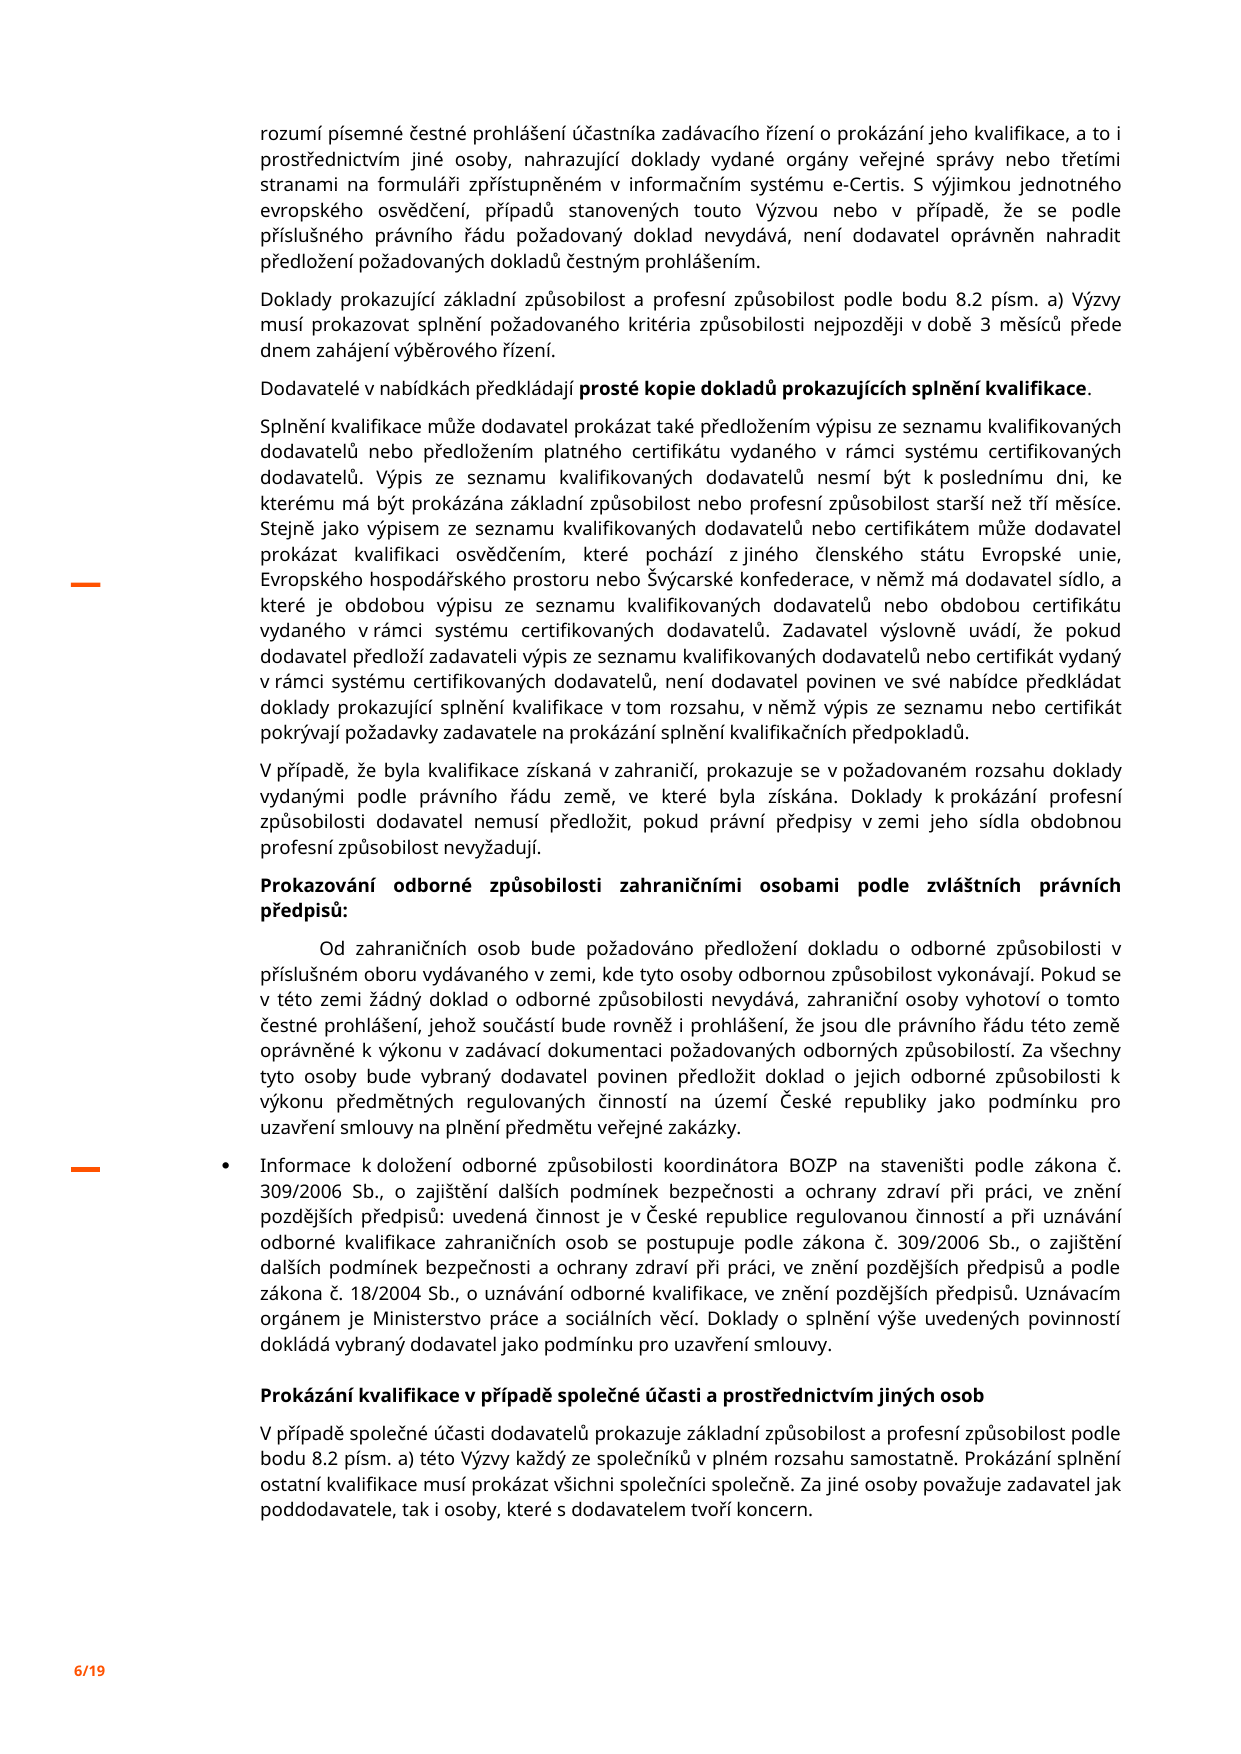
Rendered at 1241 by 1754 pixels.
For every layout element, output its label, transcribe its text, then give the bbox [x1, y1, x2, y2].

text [260, 121, 1122, 274]
text V případě společné účasti dodavatelů prokazuje základní způsobilost a profesní způsobilost podle bodu 8.2 písm. a) této Výzvy každý ze společníků v plném rozsahu samostatně. Prokázání splnění ostatní kvalifikace musí prokázat všichni společníci společně. Za jiné osoby považuje zadavatel jak poddodavatele, tak i osoby, které s dodavatelem tvoří koncern. [260, 1420, 1122, 1522]
text Prokázání kvalifikace v případě společné účasti a prostřednictvím jiných osob [260, 1382, 1122, 1408]
text Splnění kvalifikace může dodavatel prokázat také předložením výpisu ze seznamu kvalifikovaných dodavatelů nebo předložením platného certifikátu vydaného v rámci systému certifikovaných dodavatelů. Výpis ze seznamu kvalifikovaných dodavatelů nesmí být k poslednímu dni, ke kterému má být prokázána základní způsobilost nebo profesní způsobilost starší než tří měsíce. Stejně jako výpisem ze seznamu kvalifikovaných dodavatelů nebo certifikátem může dodavatel prokázat kvalifikaci osvědčením, které pochází z jiného členského státu Evropské unie, Evropského hospodářského prostoru nebo Švýcarské konfederace, v němž má dodavatel sídlo, a které je obdobou výpisu ze seznamu kvalifikovaných dodavatelů nebo obdobou certifikátu vydaného v rámci systému certifikovaných dodavatelů. Zadavatel výslovně uvádí, že pokud dodavatel předloží zadavateli výpis ze seznamu kvalifikovaných dodavatelů nebo certifikát vydaný v rámci systému certifikovaných dodavatelů, není dodavatel povinen ve své nabídce předkládat doklady prokazující splnění kvalifikace v tom rozsahu, v němž výpis ze seznamu nebo certifikát pokrývají požadavky zadavatele na prokázání splnění kvalifikačních předpokladů. [260, 413, 1122, 745]
text Doklady prokazující základní způsobilost a profesní způsobilost podle bodu 8.2 písm. a) Výzvy musí prokazovat splnění požadovaného kritéria způsobilosti nejpozději v době 3 měsíců přede dnem zahájení výběrového řízení. [260, 286, 1122, 363]
text Dodavatelé v nabídkách předkládají prosté kopie dokladů prokazujících splnění kvalifikace. [260, 375, 1122, 401]
list Informace k doložení odborné způsobilosti koordinátora BOZP na staveništi podle zákona č. 309/2006 Sb., o zajištění dalších podmínek bezpečnosti a ochrany zdraví při práci, ve znění pozdějších předpisů: uvedená činnost je v České republice regulovanou činností a při uznávání odborné kvalifikace zahraničních osob se postupuje podle zákona č. 309/2006 Sb., o zajištění dalších podmínek bezpečnosti a ochrany zdraví při práci, ve znění pozdějších předpisů a podle zákona č. 18/2004 Sb., o uznávání odborné kvalifikace, ve znění pozdějších předpisů. Uznávacím orgánem je Ministerstvo práce a sociálních věcí. Doklady o splnění výše uvedených povinností dokládá vybraný dodavatel jako podmínku pro uzavření smlouvy. [222, 1152, 1122, 1357]
text V případě, že byla kvalifikace získaná v zahraničí, prokazuje se v požadovaném rozsahu doklady vydanými podle právního řádu země, ve které byla získána. Doklady k prokázání profesní způsobilosti dodavatel nemusí předložit, pokud právní předpisy v zemi jeho sídla obdobnou profesní způsobilost nevyžadují. [260, 758, 1122, 860]
text Od zahraničních osob bude požadováno předložení dokladu o odborné způsobilosti v příslušném oboru vydávaného v zemi, kde tyto osoby odbornou způsobilost vykonávají. Pokud se v této zemi žádný doklad o odborné způsobilosti nevydává, zahraniční osoby vyhotoví o tomto čestné prohlášení, jehož součástí bude rovněž i prohlášení, že jsou dle právního řádu této země oprávněné k výkonu v zadávací dokumentaci požadovaných odborných způsobilostí. Za všechny tyto osoby bude vybraný dodavatel povinen předložit doklad o jejich odborné způsobilosti k výkonu předmětných regulovaných činností na území České republiky jako podmínku pro uzavření smlouvy na plnění předmětu veřejné zakázky. [260, 936, 1122, 1140]
text Prokazování odborné způsobilosti zahraničními osobami podle zvláštních právních předpisů: [260, 872, 1122, 923]
